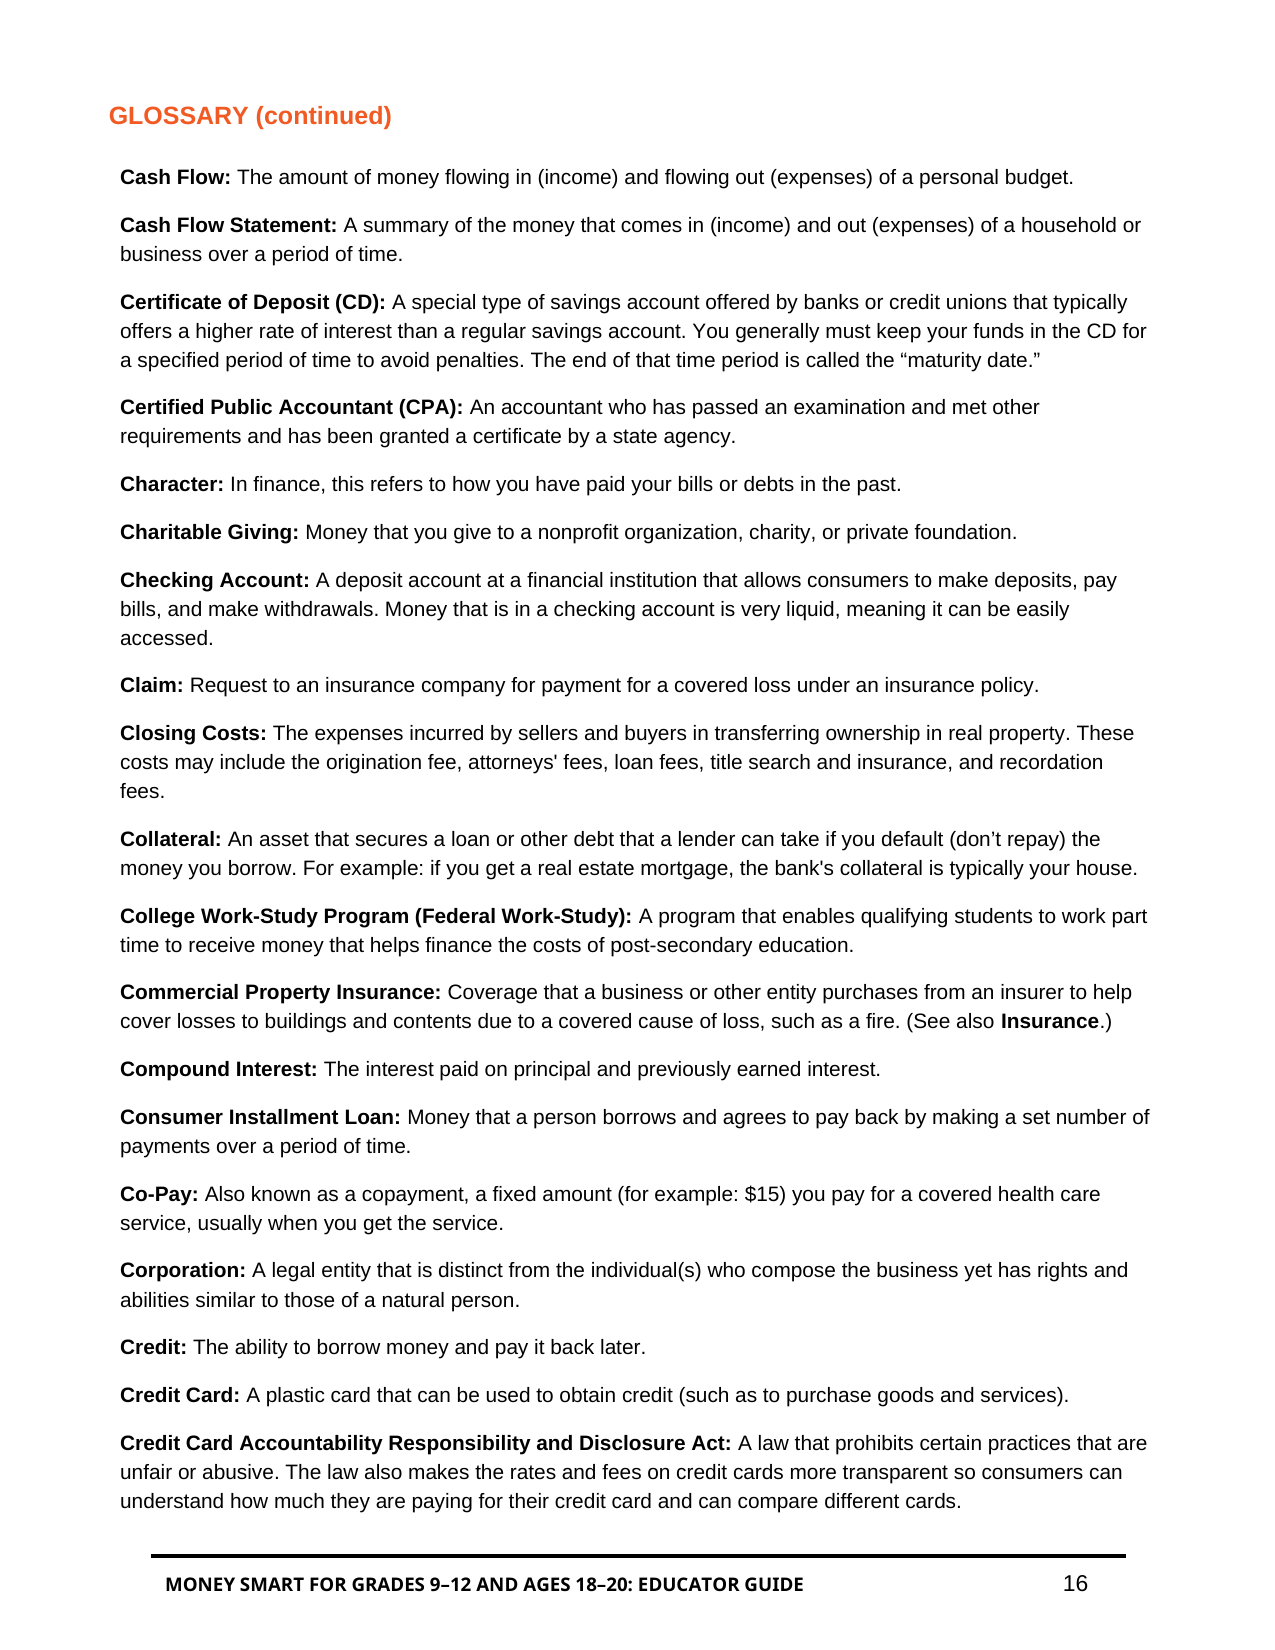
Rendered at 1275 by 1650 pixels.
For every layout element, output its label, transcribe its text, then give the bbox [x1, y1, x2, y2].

text Corporation: A legal entity that is distinct from the individual(s) who compose the business yet has rights and abilities similar to those of a natural person. [120, 1258, 1158, 1311]
text Credit Card Accountability Responsibility and Disclosure Act: A law that prohibits certain practices that are unfair or abusive. The law also makes the rates and fees on credit cards more transparent so consumers can understand how much they are paying for their credit card and can compare different cards. [120, 1431, 1150, 1513]
text Certificate of Deposit (CD): A special type of savings account offered by banks or credit unions that typically offers a higher rate of interest than a regular savings account. You generally must keep your funds in the CD for a specified period of time to avoid penalties. The end of that time period is called the “maturity date.” [120, 290, 1158, 372]
text Character: In finance, this refers to how you have paid your bills or debts in the past. [120, 472, 1158, 496]
text Collateral: An asset that secures a loan or other debt that a lender can take if you default (don’t repay) the money you borrow. For example: if you get a real estate mortgage, the bank's collateral is typically your house. [120, 827, 1158, 880]
text Checking Account: A deposit account at a financial institution that allows consumers to make deposits, pay bills, and make withdrawals. Money that is in a checking account is very liquid, meaning it can be easily accessed. [120, 568, 1120, 650]
text College Work-Study Program (Federal Work-Study): A program that enables qualifying students to work part time to receive money that helps finance the costs of post-secondary education. [120, 903, 1150, 956]
text Certified Public Accountant (CPA): An accountant who has passed an examination and met other requirements and has been granted a certificate by a state agency. [120, 395, 1158, 448]
text Closing Costs: The expenses incurred by sellers and buyers in transferring ownership in real property. These costs may include the origination fee, attorneys' fees, loan fees, title search and insurance, and recordation fees. [120, 721, 1137, 803]
text Credit: The ability to borrow money and pay it back later. [120, 1335, 1158, 1359]
text Charitable Giving: Money that you give to a nonprofit organization, charity, or private foundation. [120, 520, 1158, 544]
text Consumer Installment Loan: Money that a person borrows and agrees to pay back by making a set number of payments over a period of time. [120, 1105, 1158, 1158]
text Compound Interest: The interest paid on principal and previously earned interest. [120, 1057, 1158, 1081]
text Credit Card: A plastic card that can be used to obtain credit (such as to purchase goods and services). [120, 1383, 1158, 1407]
text Commercial Property Insurance: Coverage that a business or other entity purchases from an insurer to help cover losses to buildings and contents due to a covered cause of loss, such as a fire. (See also Insurance.) [120, 980, 1135, 1033]
text Cash Flow: The amount of money flowing in (income) and flowing out (expenses) of a personal budget. [120, 165, 1158, 189]
text Claim: Request to an insurance company for payment for a covered loss under an insurance policy. [120, 673, 1158, 697]
text Co-Pay: Also known as a copayment, a fixed amount (for example: $15) you pay for a covered health care service, usually when you get the service. [120, 1182, 1104, 1234]
text Cash Flow Statement: A summary of the money that comes in (income) and out (expenses) of a household or business over a period of time. [120, 213, 1158, 266]
